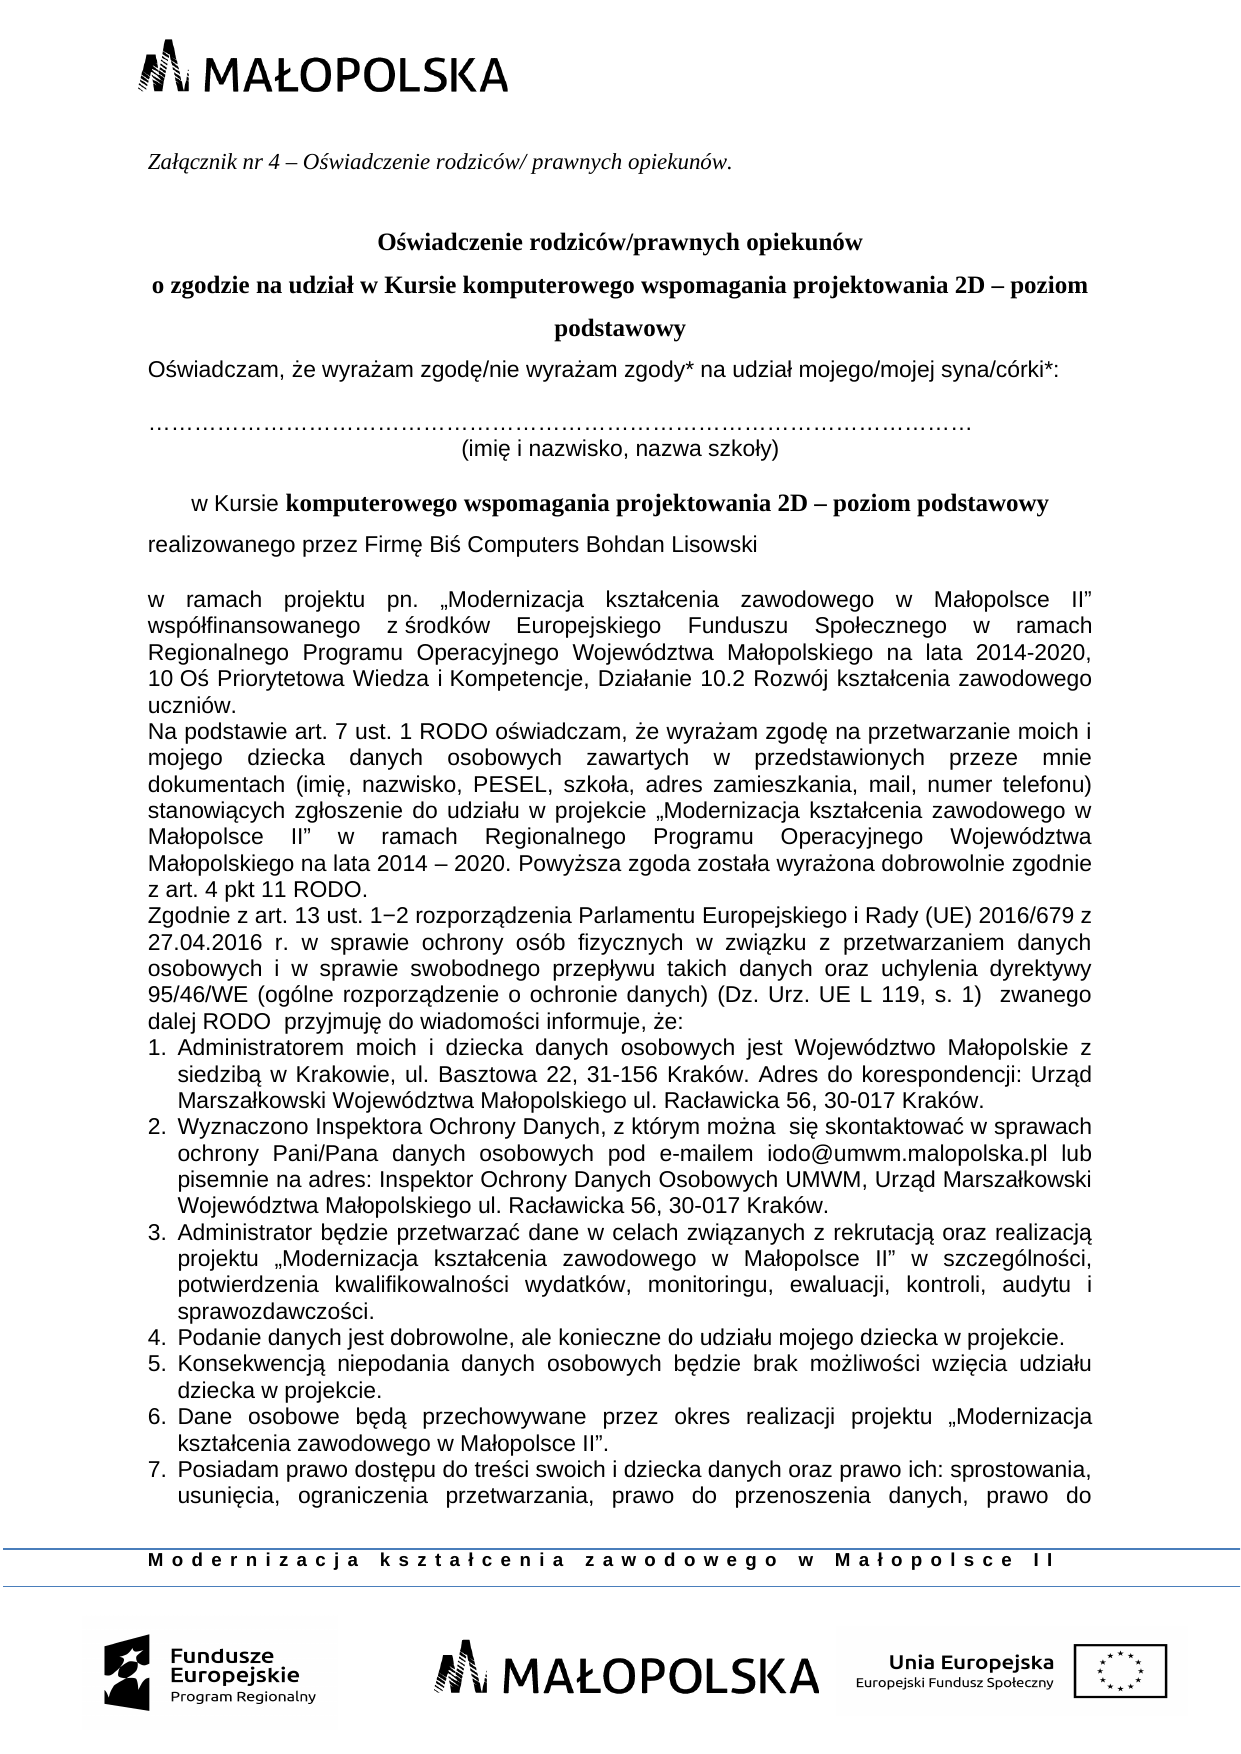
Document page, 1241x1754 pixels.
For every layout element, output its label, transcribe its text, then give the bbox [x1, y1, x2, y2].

text Na podstawie art. 7 ust. 1 RODO oświadczam, że wyrażam zgodę na przetwarzanie moich i mojego dziecka danych osobowych zawartych w przedstawionych przeze mnie dokumentach (imię, nazwisko, PESEL, szkoła, adres zamieszkania, mail, numer telefonu) stanowiących zgłoszenie do udziału w projekcie „Modernizacja kształcenia zawodowego w Małopolsce II” w ramach Regionalnego Programu Operacyjnego Województwa Małopolskiego na lata 2014 – 2020. Powyższa zgoda została wyrażona dobrowolnie zgodnie z art. 4 pkt 11 RODO. [148, 718, 1092, 902]
picture [836, 1626, 1188, 1716]
text w ramach projektu pn. „Modernizacja kształcenia zawodowego w Małopolsce II” współfinansowanego z środków Europejskiego Funduszu Społecznego w ramach Regionalnego Programu Operacyjnego Województwa Małopolskiego na lata 2014-2020, 10 Oś Priorytetowa Wiedza i Kompetencje, Działanie 10.2 Rozwój kształcenia zawodowego uczniów. [148, 586, 1092, 718]
picture [431, 1638, 819, 1695]
text Oświadczenie rodziców/prawnych opiekunów [148, 227, 1092, 256]
text 1. Administratorem moich i dziecka danych osobowych jest Województwo Małopolskie z siedzibą w Krakowie, ul. Basztowa 22, 31-156 Kraków. Adres do korespondencji: Urząd Marszałkowski Województwa Małopolskiego ul. Racławicka 56, 30-017 Kraków. [148, 1034, 1092, 1113]
text Zgodnie z art. 13 ust. 1−2 rozporządzenia Parlamentu Europejskiego i Rady (UE) 2016/679 z 27.04.2016 r. w sprawie ochrony osób fizycznych w związku z przetwarzaniem danych osobowych i w sprawie swobodnego przepływu takich danych oraz uchylenia dyrektywy 95/46/WE (ogólne rozporządzenie o ochronie danych) (Dz. Urz. UE L 119, s. 1) zwanego dalej RODO przyjmuję do wiadomości informuje, że: [148, 902, 1092, 1034]
picture [136, 39, 508, 93]
text o zgodzie na udział w Kursie komputerowego wspomagania projektowania 2D – poziom podstawowy [148, 270, 1092, 342]
text Załącznik nr 4 – Oświadczenie rodziców/ prawnych opiekunów. [148, 148, 1092, 174]
text realizowanego przez Firmę Biś Computers Bohdan Lisowski [148, 531, 1092, 557]
text 3. Administrator będzie przetwarzać dane w celach związanych z rekrutacją oraz realizacją projektu „Modernizacja kształcenia zawodowego w Małopolsce II” w szczególności, potwierdzenia kwalifikowalności wydatków, monitoringu, ewaluacji, kontroli, audytu i sprawozdawczości. [148, 1219, 1092, 1324]
text 4. Podanie danych jest dobrowolne, ale konieczne do udziału mojego dziecka w projekcie. [148, 1324, 1092, 1350]
text 6. Dane osobowe będą przechowywane przez okres realizacji projektu „Modernizacja kształcenia zawodowego w Małopolsce II”. [148, 1403, 1092, 1456]
text ……………………………………………………………………………………………… [148, 409, 1092, 435]
text 5. Konsekwencją niepodania danych osobowych będzie brak możliwości wzięcia udziału dziecka w projekcie. [148, 1350, 1092, 1403]
text w Kursie komputerowego wspomagania projektowania 2D – poziom podstawowy [148, 488, 1092, 517]
picture [82, 1615, 338, 1730]
text 2. Wyznaczono Inspektora Ochrony Danych, z którym można się skontaktować w sprawach ochrony Pani/Pana danych osobowych pod e-mailem iodo@umwm.malopolska.pl lub pisemnie na adres: Inspektor Ochrony Danych Osobowych UMWM, Urząd Marszałkowski Województwa Małopolskiego ul. Racławicka 56, 30-017 Kraków. [148, 1113, 1092, 1219]
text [148, 1456, 1092, 1508]
text Oświadczam, że wyrażam zgodę/nie wyrażam zgody* na udział mojego/mojej syna/córki*: [148, 356, 1092, 382]
text (imię i nazwisko, nazwa szkoły) [148, 435, 1092, 462]
